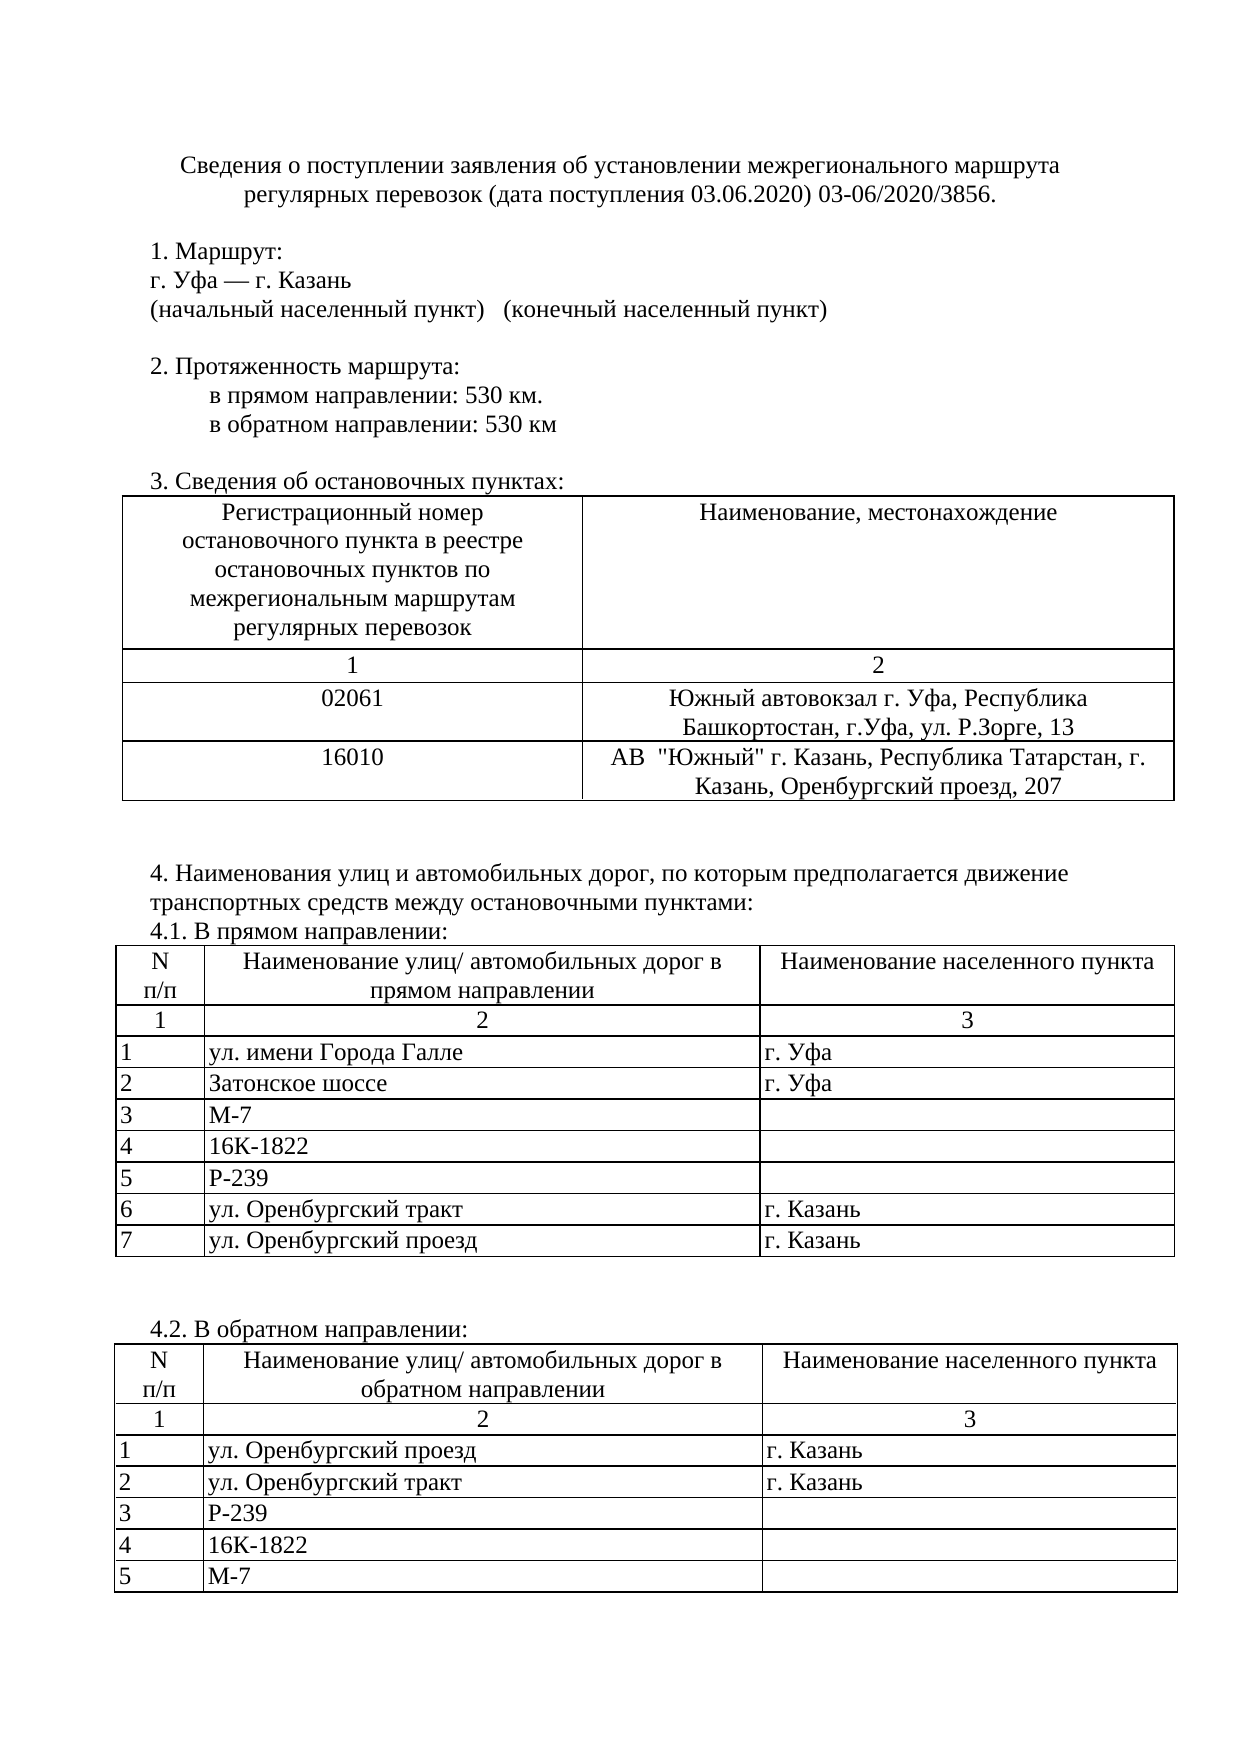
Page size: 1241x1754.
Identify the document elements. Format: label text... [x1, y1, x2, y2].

table_cell [763, 1560, 1177, 1591]
table_cell 1 [115, 1404, 203, 1434]
table_cell [761, 1131, 1174, 1161]
table_cell Р-239 [204, 1498, 762, 1528]
text 4.1. В прямом направлении: [150, 916, 1090, 945]
table_cell 3 [115, 1498, 203, 1528]
table_cell г. Уфа [761, 1068, 1174, 1098]
table_cell 4 [117, 1131, 204, 1161]
text 4. Наименования улиц и автомобильных дорог, по которым предполагается движение транспортных средств между остановочными пунктами: [150, 858, 1090, 916]
table_cell [763, 1528, 1177, 1560]
table_cell 2 [117, 1068, 204, 1098]
table_cell 16К-1822 [205, 1131, 759, 1161]
table_cell 5 [115, 1561, 203, 1591]
text 1. Маршрут: [150, 236, 1090, 265]
text (начальный населенный пункт) (конечный населенный пункт) [150, 294, 1090, 322]
table_header N п/п [115, 1345, 203, 1402]
table_cell АВ "Южный" г. Казань, Республика Татарстан, г. Казань, Оренбургский проезд, 207 [583, 742, 1173, 799]
table_cell 7 [117, 1226, 204, 1256]
table_cell 1 [123, 650, 582, 681]
table_cell 6 [117, 1194, 204, 1224]
table_cell 2 [204, 1404, 762, 1434]
table_cell ул. Оренбургский тракт [204, 1467, 762, 1497]
text 4.2. В обратном направлении: [150, 1314, 1090, 1343]
table_cell 3 [763, 1403, 1177, 1434]
text г. Уфа — г. Казань [150, 265, 1090, 294]
table_cell 4 [115, 1529, 203, 1560]
table_cell Р-239 [205, 1163, 759, 1193]
table_cell [761, 1100, 1174, 1130]
table_cell г. Казань [763, 1434, 1177, 1465]
table_header Наименование населенного пункта [763, 1345, 1177, 1402]
table_cell [763, 1497, 1177, 1528]
table_header Регистрационный номер остановочного пункта в реестре остановочных пунктов по межрегиональным маршрутам регулярных перевозок [123, 497, 582, 648]
table_cell 1 [117, 1037, 204, 1067]
table_cell М-7 [204, 1561, 762, 1591]
text 2. Протяженность маршрута: [150, 351, 1090, 380]
table_cell 5 [117, 1163, 204, 1193]
table_cell 1 [115, 1435, 203, 1465]
table_header Наименование населенного пункта [761, 946, 1174, 1004]
table_cell 3 [761, 1006, 1174, 1035]
table_cell М-7 [205, 1100, 759, 1130]
table_cell 2 [583, 650, 1173, 681]
table_cell 16К-1822 [204, 1530, 762, 1560]
table_cell 02061 [123, 683, 582, 740]
table_cell ул. имени Города Галле [205, 1037, 759, 1067]
text в обратном направлении: 530 км [150, 409, 1090, 437]
table_header Наименование, местонахождение [583, 497, 1173, 648]
text 3. Сведения об остановочных пунктах: [150, 466, 1090, 495]
table_header Наименование улиц/ автомобильных дорог в прямом направлении [205, 946, 759, 1004]
table_cell 16010 [123, 742, 582, 799]
table_cell Южный автовокзал г. Уфа, Республика Башкортостан, г.Уфа, ул. Р.Зорге, 13 [583, 683, 1173, 740]
table_cell ул. Оренбургский проезд [204, 1436, 762, 1465]
table_cell ул. Оренбургский тракт [205, 1194, 759, 1224]
table_cell г. Казань [761, 1226, 1174, 1256]
table_cell ул. Оренбургский проезд [205, 1226, 759, 1256]
table_cell [761, 1163, 1174, 1193]
table_cell г. Казань [761, 1194, 1174, 1224]
table_cell г. Уфа [761, 1037, 1174, 1067]
table_cell 2 [115, 1466, 203, 1497]
table_header Наименование улиц/ автомобильных дорог в обратном направлении [204, 1345, 762, 1402]
table_cell 1 [117, 1006, 204, 1035]
table_cell Затонское шоссе [205, 1068, 759, 1098]
table_header N п/п [117, 946, 204, 1004]
table_cell г. Казань [763, 1465, 1177, 1497]
table_cell 3 [117, 1100, 204, 1130]
text Сведения о поступлении заявления об установлении межрегионального маршрута регулярных перевозок (дата поступления 03.06.2020) 03-06/2020/3856. [150, 150, 1090, 207]
text в прямом направлении: 530 км. [150, 380, 1090, 409]
table_cell 2 [205, 1006, 759, 1035]
